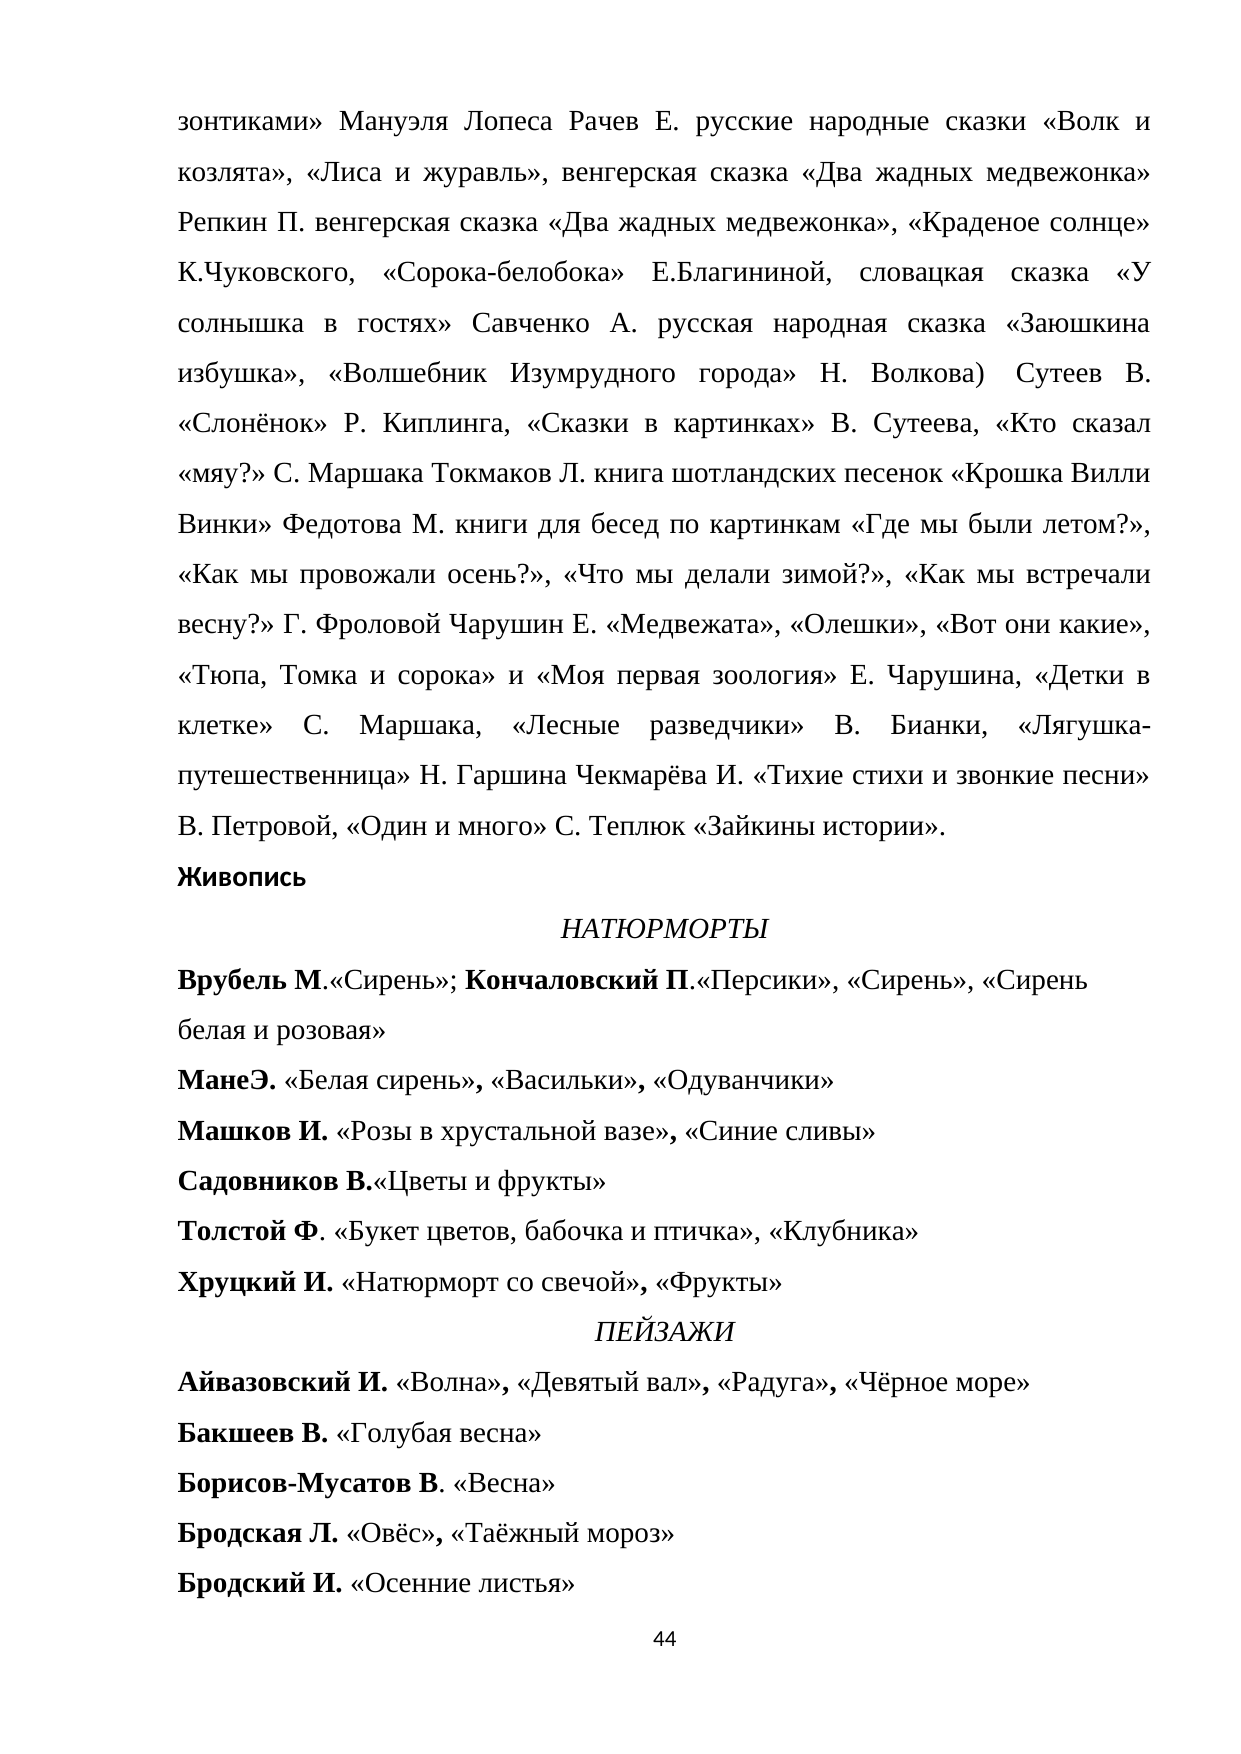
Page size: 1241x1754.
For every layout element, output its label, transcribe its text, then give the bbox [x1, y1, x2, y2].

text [177, 103, 1152, 841]
text Хруцкий И. «Натюрморт со свечой», «Фрукты» [177, 1264, 1152, 1297]
text МанеЭ. «Белая сирень», «Васильки», «Одуванчики» [177, 1062, 1152, 1096]
text Врубель М.«Сирень»; Кончаловский П.«Персики», «Сирень», «Сирень белая и розовая» [177, 962, 1152, 1046]
text Борисов-Мусатов В. «Весна» [177, 1465, 1152, 1498]
text Толстой Ф. «Букет цветов, бабочка и птичка», «Клубника» [177, 1213, 1152, 1247]
text Садовников В.«Цветы и фрукты» [177, 1163, 1152, 1197]
text Машков И. «Розы в хрустальной вазе», «Синие сливы» [177, 1113, 1152, 1146]
text Бродская Л. «Овёс», «Таёжный мороз» [177, 1515, 1152, 1549]
text Бакшеев В. «Голубая весна» [177, 1415, 1152, 1448]
text ПЕЙЗАЖИ [177, 1314, 1152, 1348]
text Бродский И. «Осенние листья» [177, 1566, 1152, 1599]
text Живопись [177, 858, 1152, 894]
text НАТЮРМОРТЫ [177, 912, 1152, 945]
text Айвазовский И. «Волна», «Девятый вал», «Радуга», «Чёрное море» [177, 1364, 1152, 1398]
